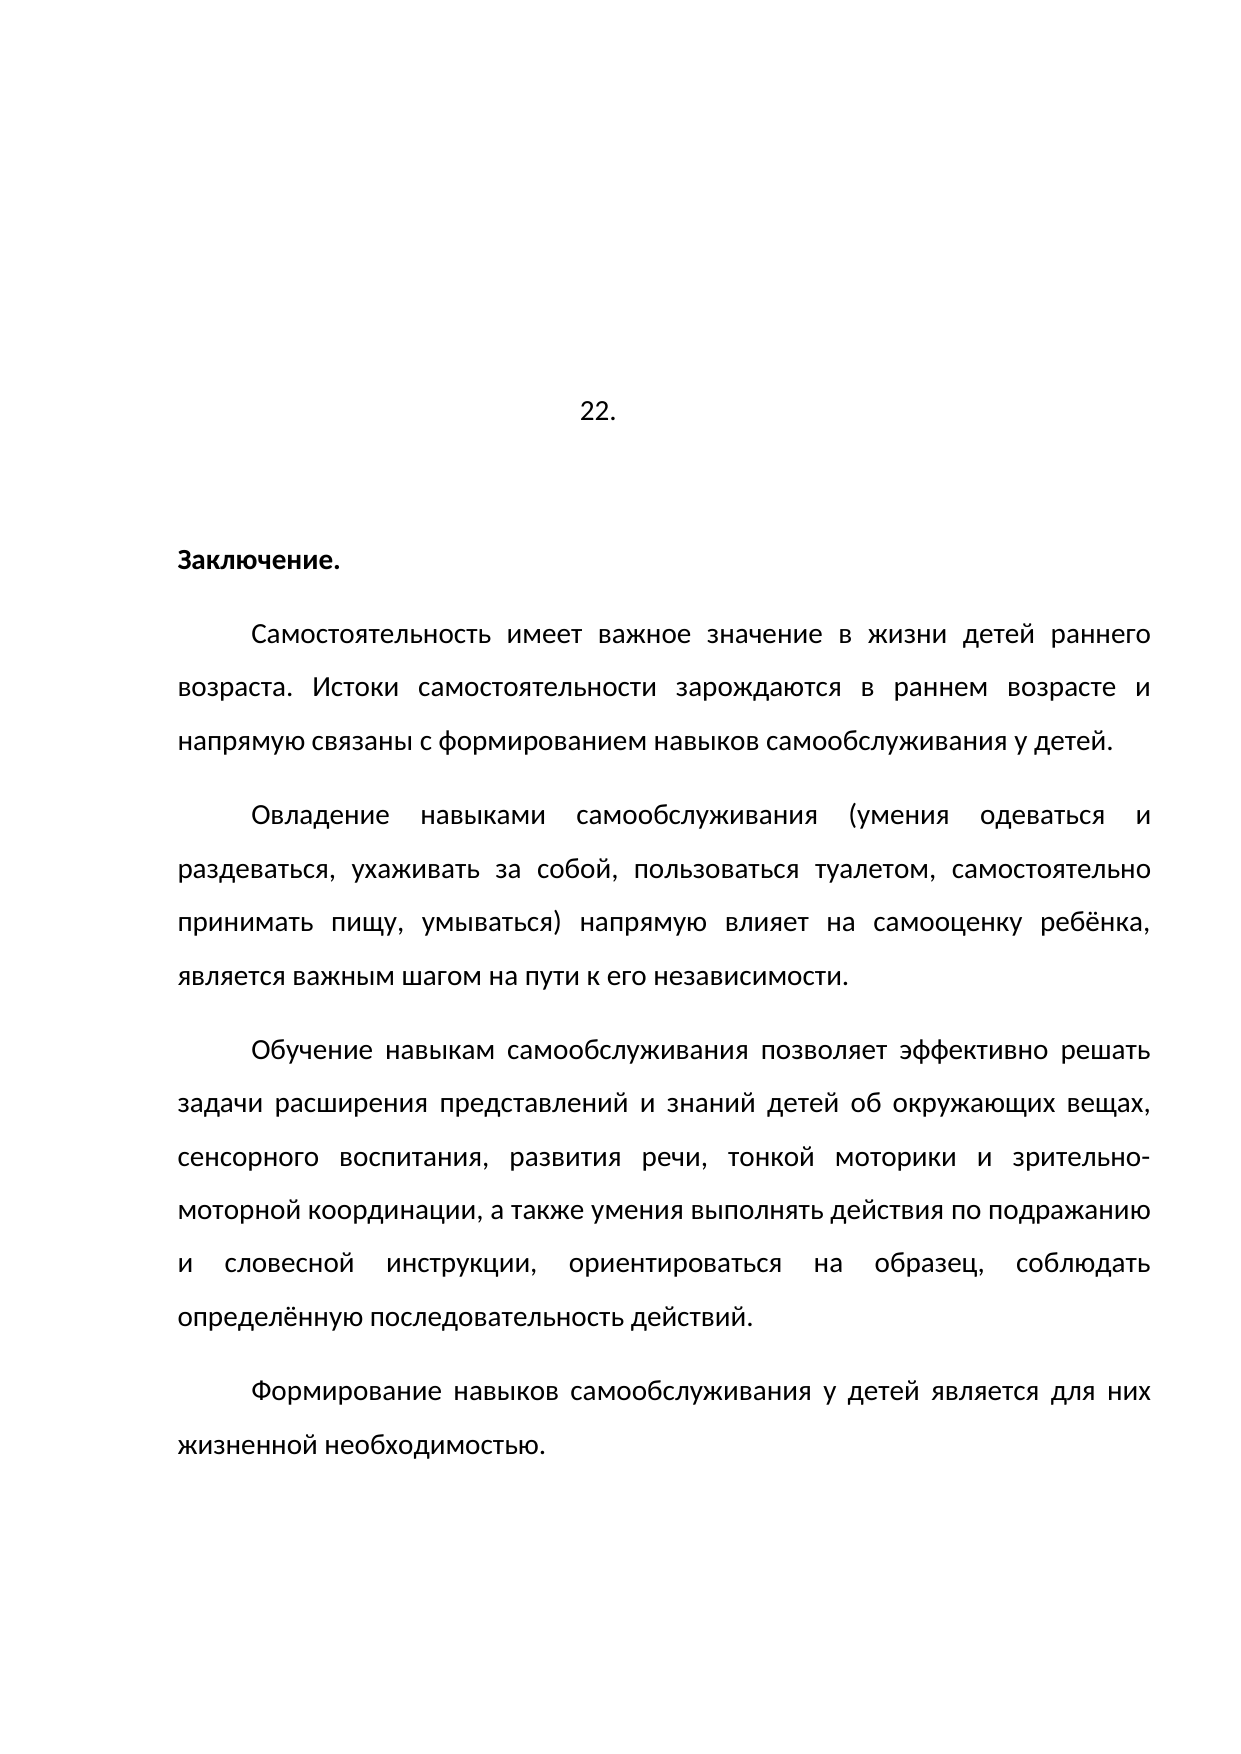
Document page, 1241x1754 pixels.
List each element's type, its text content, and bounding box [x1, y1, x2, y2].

text Обучение навыкам самообслуживания позволяет эффективно решать задачи расширения представлений и знаний детей об окружающих вещах, сенсорного воспитания, развития речи, тонкой моторики и зрительно-моторной координации, а также умения выполнять действия по подражанию и словесной инструкции, ориентироваться на образец, соблюдать определённую последовательность действий. [177, 1031, 1152, 1334]
text Заключение. [177, 541, 1152, 576]
text Самостоятельность имеет важное значение в жизни детей раннего возраста. Истоки самостоятельности зарождаются в раннем возрасте и напрямую связаны с формированием навыков самообслуживания у детей. [177, 615, 1152, 758]
text 22. [177, 392, 1152, 428]
text Формирование навыков самообслуживания у детей является для них жизненной необходимостью. [177, 1372, 1152, 1461]
text Овладение навыками самообслуживания (умения одеваться и раздеваться, ухаживать за собой, пользоваться туалетом, самостоятельно принимать пищу, умываться) напрямую влияет на самооценку ребёнка, является важным шагом на пути к его независимости. [177, 796, 1152, 992]
